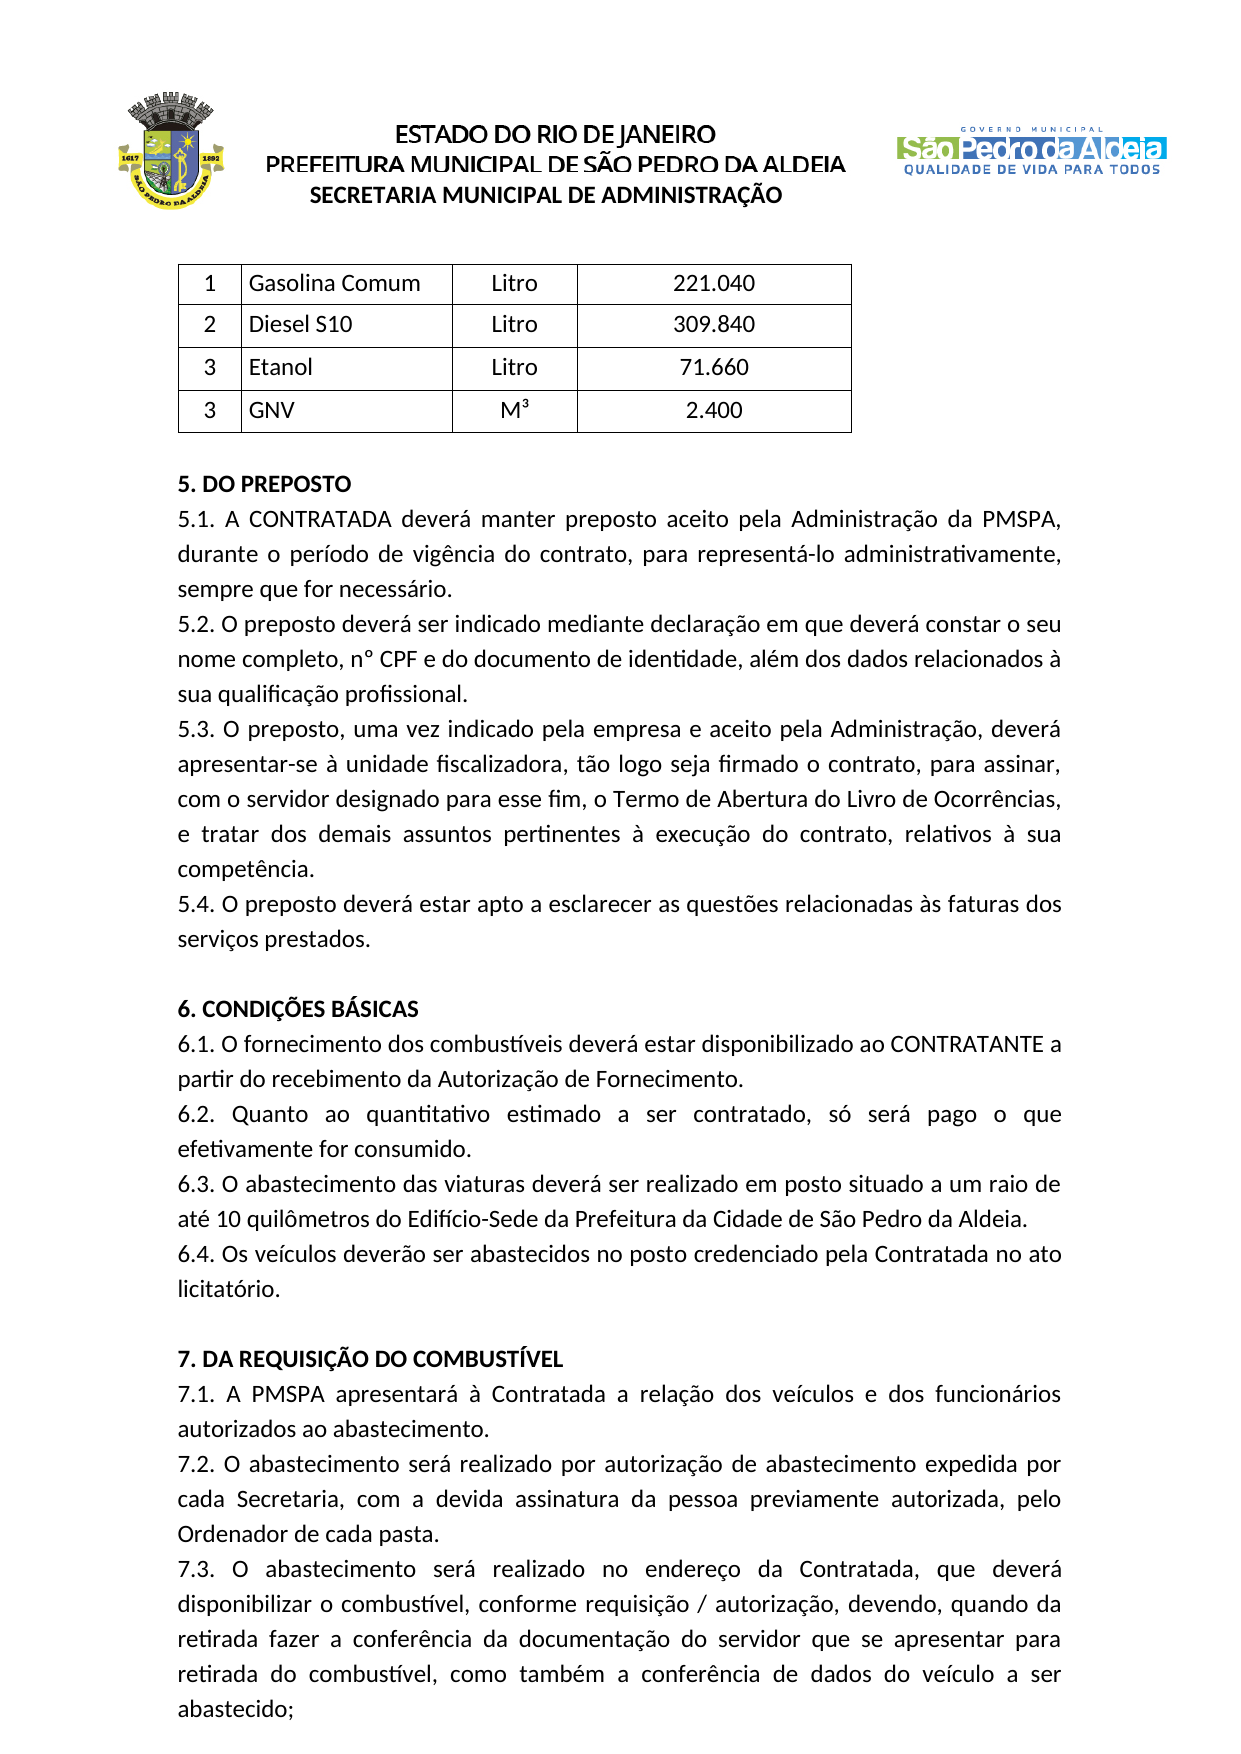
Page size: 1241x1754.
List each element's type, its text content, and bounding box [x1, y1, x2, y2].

table_cell 3 [179, 348, 241, 389]
text 6.1. O fornecimento dos combustíveis deverá estar disponibilizado ao CONTRATANTE a partir do recebimento da Autorização de Fornecimento. [177, 1028, 1063, 1094]
table_cell Gasolina Comum [242, 265, 452, 304]
table_cell Litro [453, 305, 577, 347]
text 5.2. O preposto deverá ser indicado mediante declaração em que deverá constar o seu nome completo, nº CPF e do documento de identidade, além dos dados relacionados à sua qualificação profissional. [177, 608, 1063, 709]
table_cell 3 [179, 391, 241, 432]
text 6.2. Quanto ao quantitativo estimado a ser contratado, só será pago o que efetivamente for consumido. [177, 1098, 1063, 1164]
text 7. DA REQUISIÇÃO DO COMBUSTÍVEL [177, 1308, 1063, 1374]
text 5.1. A CONTRATADA deverá manter preposto aceito pela Administração da PMSPA, durante o período de vigência do contrato, para representá-lo administrativamente, sempre que for necessário. [177, 503, 1063, 604]
text 7.1. A PMSPA apresentará à Contratada a relação dos veículos e dos funcionários autorizados ao abastecimento. [177, 1378, 1063, 1444]
table_cell 221.040 [578, 265, 851, 304]
table_cell 1 [179, 265, 241, 304]
text 5.3. O preposto, uma vez indicado pela empresa e aceito pela Administração, deverá apresentar-se à unidade fiscalizadora, tão logo seja firmado o contrato, para assinar, com o servidor designado para esse fim, o Termo de Abertura do Livro de Ocorrências, e tratar dos demais assuntos pertinentes à execução do contrato, relativos à sua competência. [177, 713, 1063, 884]
table_cell Etanol [242, 348, 452, 389]
table_cell Diesel S10 [242, 305, 452, 347]
text 5. DO PREPOSTO [177, 468, 1063, 499]
table_cell Litro [453, 265, 577, 304]
table_cell 71.660 [578, 348, 851, 389]
text 6. CONDIÇÕES BÁSICAS [177, 993, 1063, 1024]
picture [90, 74, 1194, 227]
table_cell 309.840 [578, 305, 851, 347]
table_cell 2 [179, 305, 241, 347]
text 7.3. O abastecimento será realizado no endereço da Contratada, que deverá disponibilizar o combustível, conforme requisição / autorização, devendo, quando da retirada fazer a conferência da documentação do servidor que se apresentar para retirada do combustível, como também a conferência de dados do veículo a ser abastecido; [177, 1553, 1063, 1724]
table_cell 2.400 [578, 391, 851, 432]
text 7.2. O abastecimento será realizado por autorização de abastecimento expedida por cada Secretaria, com a devida assinatura da pessoa previamente autorizada, pelo Ordenador de cada pasta. [177, 1448, 1063, 1549]
text 5.4. O preposto deverá estar apto a esclarecer as questões relacionadas às faturas dos serviços prestados. [177, 888, 1063, 954]
text 6.3. O abastecimento das viaturas deverá ser realizado em posto situado a um raio de até 10 quilômetros do Edifício-Sede da Prefeitura da Cidade de São Pedro da Aldeia. [177, 1168, 1063, 1234]
table_cell M³ [453, 391, 577, 432]
text 6.4. Os veículos deverão ser abastecidos no posto credenciado pela Contratada no ato licitatório. [177, 1238, 1063, 1304]
table_cell GNV [242, 391, 452, 432]
table_cell Litro [453, 348, 577, 389]
